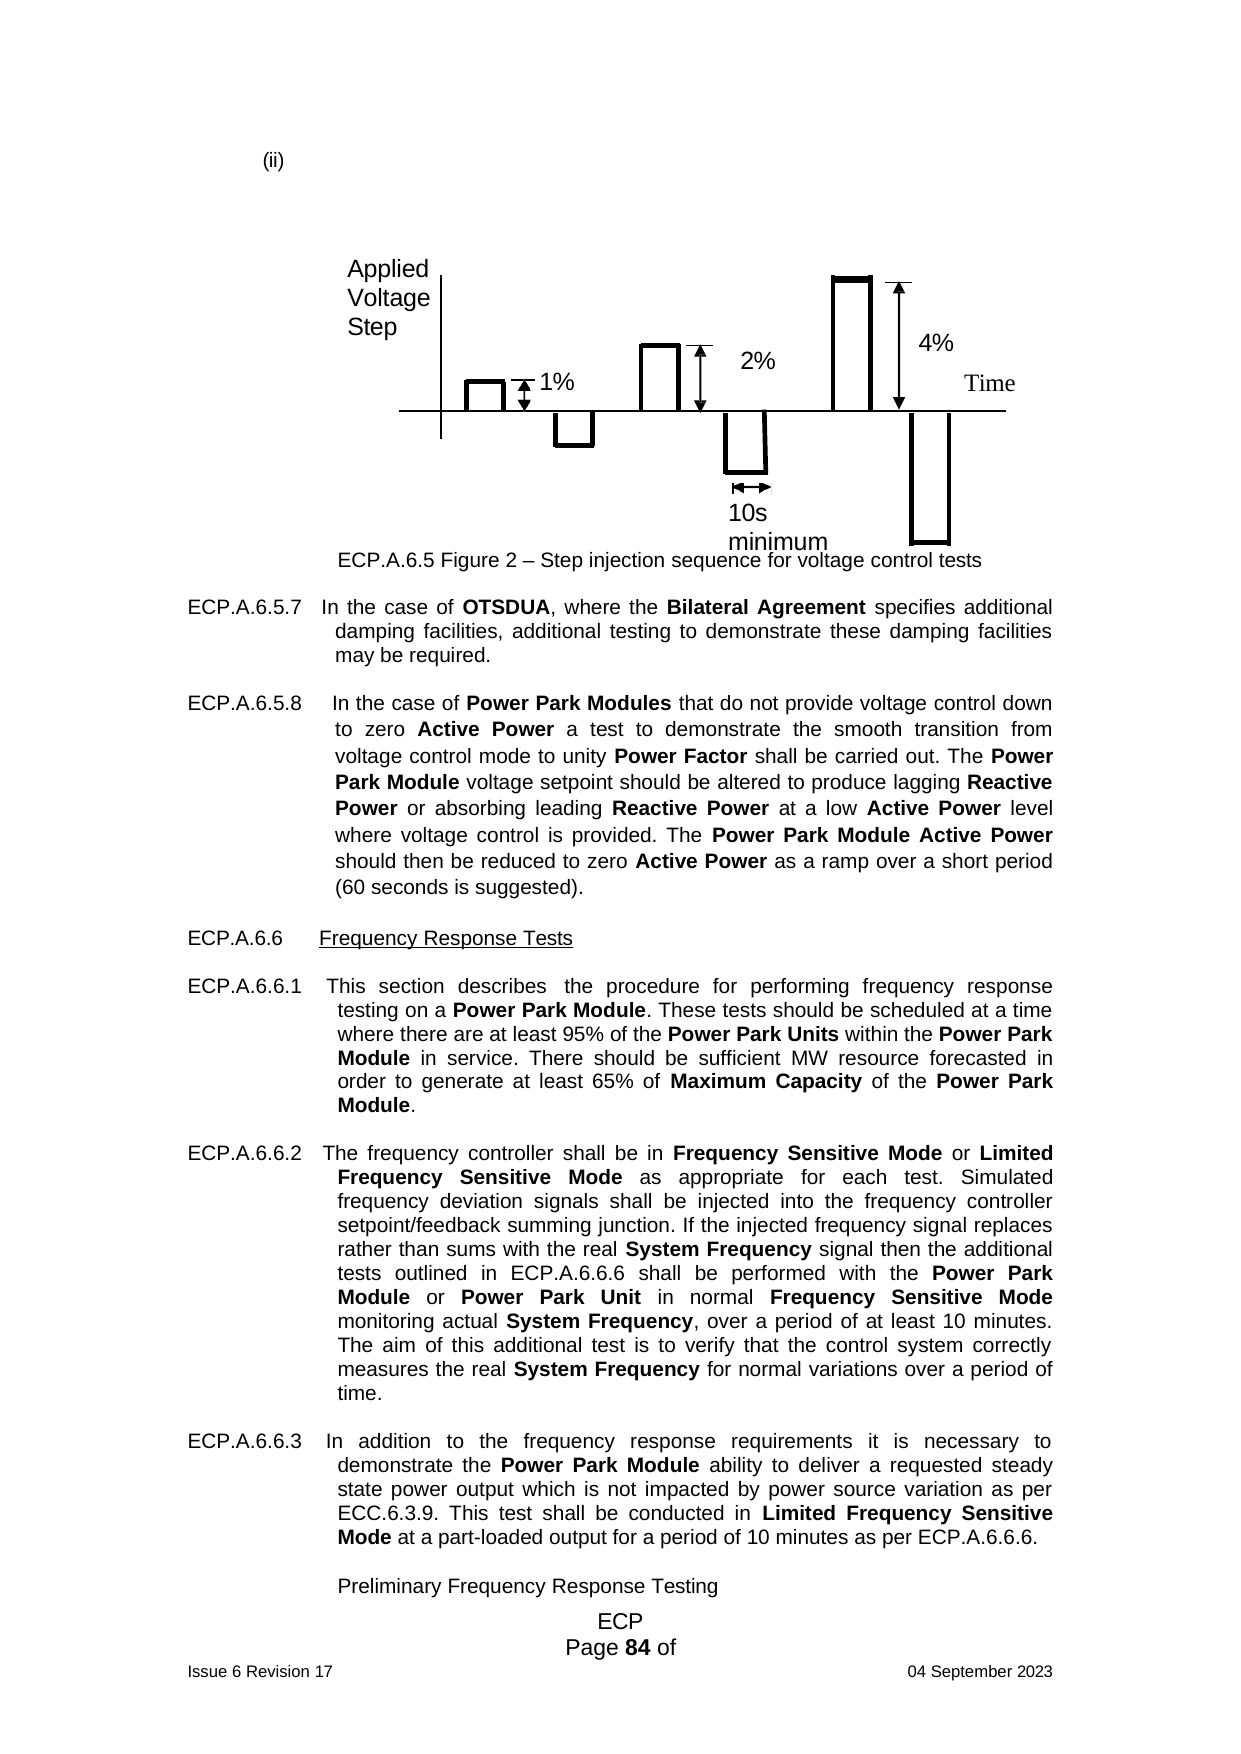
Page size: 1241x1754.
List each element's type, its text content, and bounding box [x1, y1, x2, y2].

text ECP.A.6.6.3 In addition to the frequency response requirements it is necessary to demonstrate the Power Park Module ability to deliver a requested steady state power output which is not impacted by power source variation as per ECC.6.3.9. This test shall be conducted in Limited Frequency Sensitive Mode at a part-loaded output for a period of 10 minutes as per ECP.A.6.6.6. [187, 1429, 1053, 1549]
text Preliminary Frequency Response Testing [337, 1574, 1209, 1598]
text 2% Time [740, 357, 1209, 400]
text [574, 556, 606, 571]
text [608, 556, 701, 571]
picture [731, 483, 772, 495]
text 10s minimum [728, 498, 829, 556]
text Applied Voltage Step [347, 254, 432, 340]
text ECP.A.6.6.2 The frequency controller shall be in Frequency Sensitive Mode or Limited Frequency Sensitive Mode as appropriate for each test. Simulated frequency deviation signals shall be injected into the frequency controller setpoint/feedback summing junction. If the injected frequency signal replaces rather than sums with the real System Frequency signal then the additional tests outlined in ECP.A.6.6.6 shall be performed with the Power Park Module or Power Park Unit in normal Frequency Sensitive Mode monitoring actual System Frequency, over a period of at least 10 minutes. The aim of this additional test is to verify that the control system correctly measures the real System Frequency for normal variations over a period of time. [187, 1141, 1053, 1405]
text (ii) [262, 148, 1209, 172]
text ECP.A.6.6.1 This section describes the procedure for performing frequency response testing on a Power Park Module. These tests should be scheduled at a time where there are at least 95% of the Power Park Units within the Power Park Module in service. There should be sufficient MW resource forecasted in order to generate at least 65% of Maximum Capacity of the Power Park Module. [187, 973, 1053, 1117]
text 1% [137, 367, 575, 395]
text ECP.A.6.5.7 In the case of OTSDUA, where the Bilateral Agreement specifies additional damping facilities, additional testing to demonstrate these damping facilities may be required. [187, 595, 1053, 667]
text ECP.A.6.5.8 In the case of Power Park Modules that do not provide voltage control down to zero Active Power a test to demonstrate the smooth transition from voltage control mode to unity Power Factor shall be carried out. The Power Park Module voltage setpoint should be altered to produce lagging Reactive Power or absorbing leading Reactive Power at a low Active Power level where voltage control is provided. The Power Park Module Active Power should then be reduced to zero Active Power as a ramp over a short period (60 seconds is suggested). [187, 691, 1053, 899]
text 4% [663, 332, 1209, 357]
text ECP.A.6.5 Figure 2 – Step injection sequence for voltage control tests [137, 556, 465, 571]
text ECP.A.6.5 Figure 2 – Step injection sequence for voltage control tests [850, 556, 1182, 571]
picture [517, 395, 531, 412]
text ECP.A.6.6 Frequency Response Tests [187, 926, 1209, 949]
